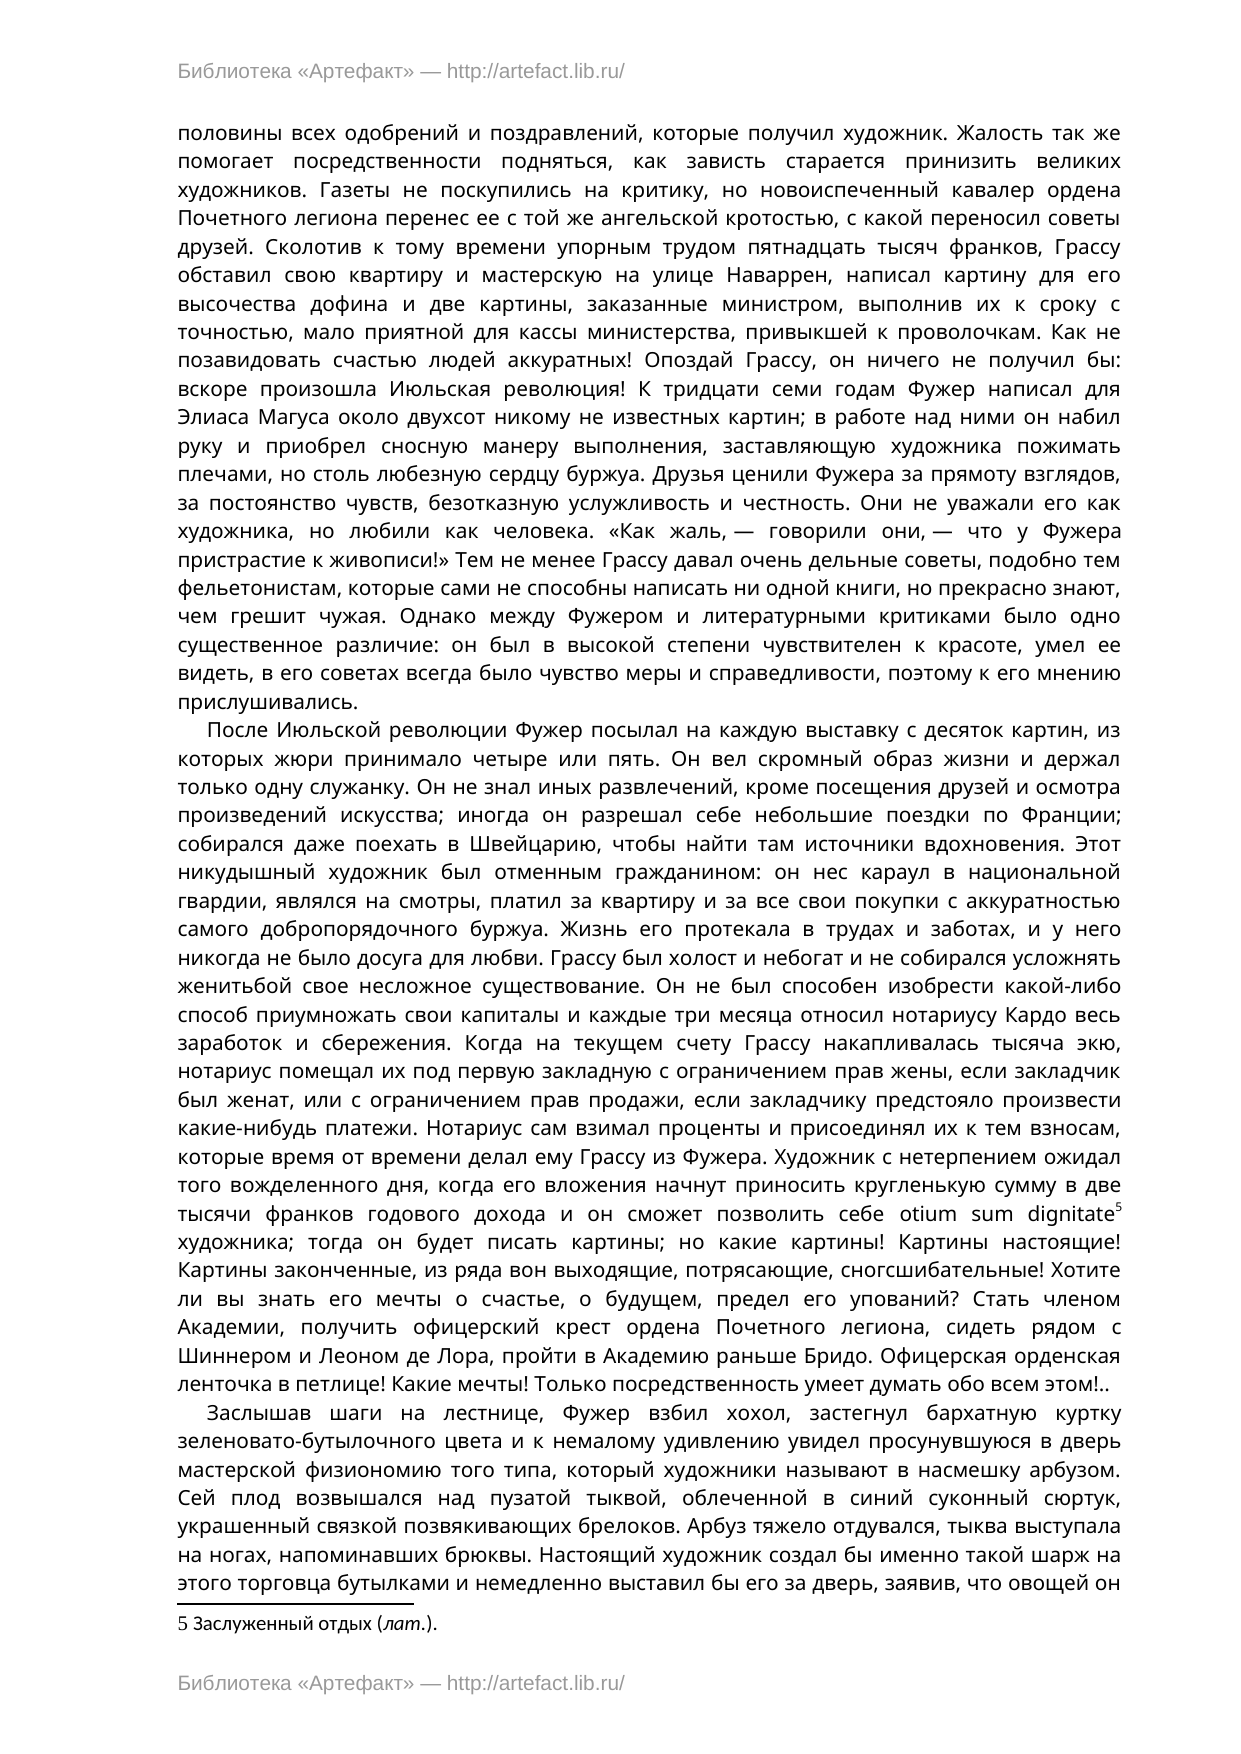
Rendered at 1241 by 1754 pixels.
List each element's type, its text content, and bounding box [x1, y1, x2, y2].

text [177, 1398, 1122, 1597]
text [177, 118, 1122, 715]
text После Июльской революции Фужер посылал на каждую выставку с десяток картин, из которых жюри принимало четыре или пять. Он вел скромный образ жизни и держал только одну служанку. Он не знал иных развлечений, кроме посещения друзей и осмотра произведений искусства; иногда он разрешал себе небольшие поездки по Франции; собирался даже поехать в Швейцарию, чтобы найти там источники вдохновения. Этот никудышный художник был отменным гражданином: он нес караул в национальной гвардии, являлся на смотры, платил за квартиру и за все свои покупки с аккуратностью самого добропорядочного буржуа. Жизнь его протекала в трудах и заботах, и у него никогда не было досуга для любви. Грассу был холост и небогат и не собирался усложнять женитьбой свое несложное существование. Он не был способен изобрести какой-либо способ приумножать свои капиталы и каждые три месяца относил нотариусу Кардо весь заработок и сбережения. Когда на текущем счету Грассу накапливалась тысяча экю, нотариус помещал их под первую закладную с ограничением прав жены, если закладчик был женат, или с ограничением прав продажи, если закладчику предстояло произвести какие-нибудь платежи. Нотариус сам взимал проценты и присоединял их к тем взносам, которые время от времени делал ему Грассу из Фужера. Художник с нетерпением ожидал того вожделенного дня, когда его вложения начнут приносить кругленькую сумму в две тысячи франков годового дохода и он сможет позволить себе otium sum dignitate художника; тогда он будет писать картины; но какие картины! Картины настоящие! Картины законченные, из ряда вон выходящие, потрясающие, сногсшибательные! Хотите ли вы знать его мечты о счастье, о будущем, предел его упований? Стать членом Академии, получить офицерский крест ордена Почетного легиона, сидеть рядом с Шиннером и Леоном де Лора, пройти в Академию раньше Бридо. Офицерская орденская ленточка в петлице! Какие мечты! Только посредственность умеет думать обо всем этом!.. [177, 715, 1122, 1398]
